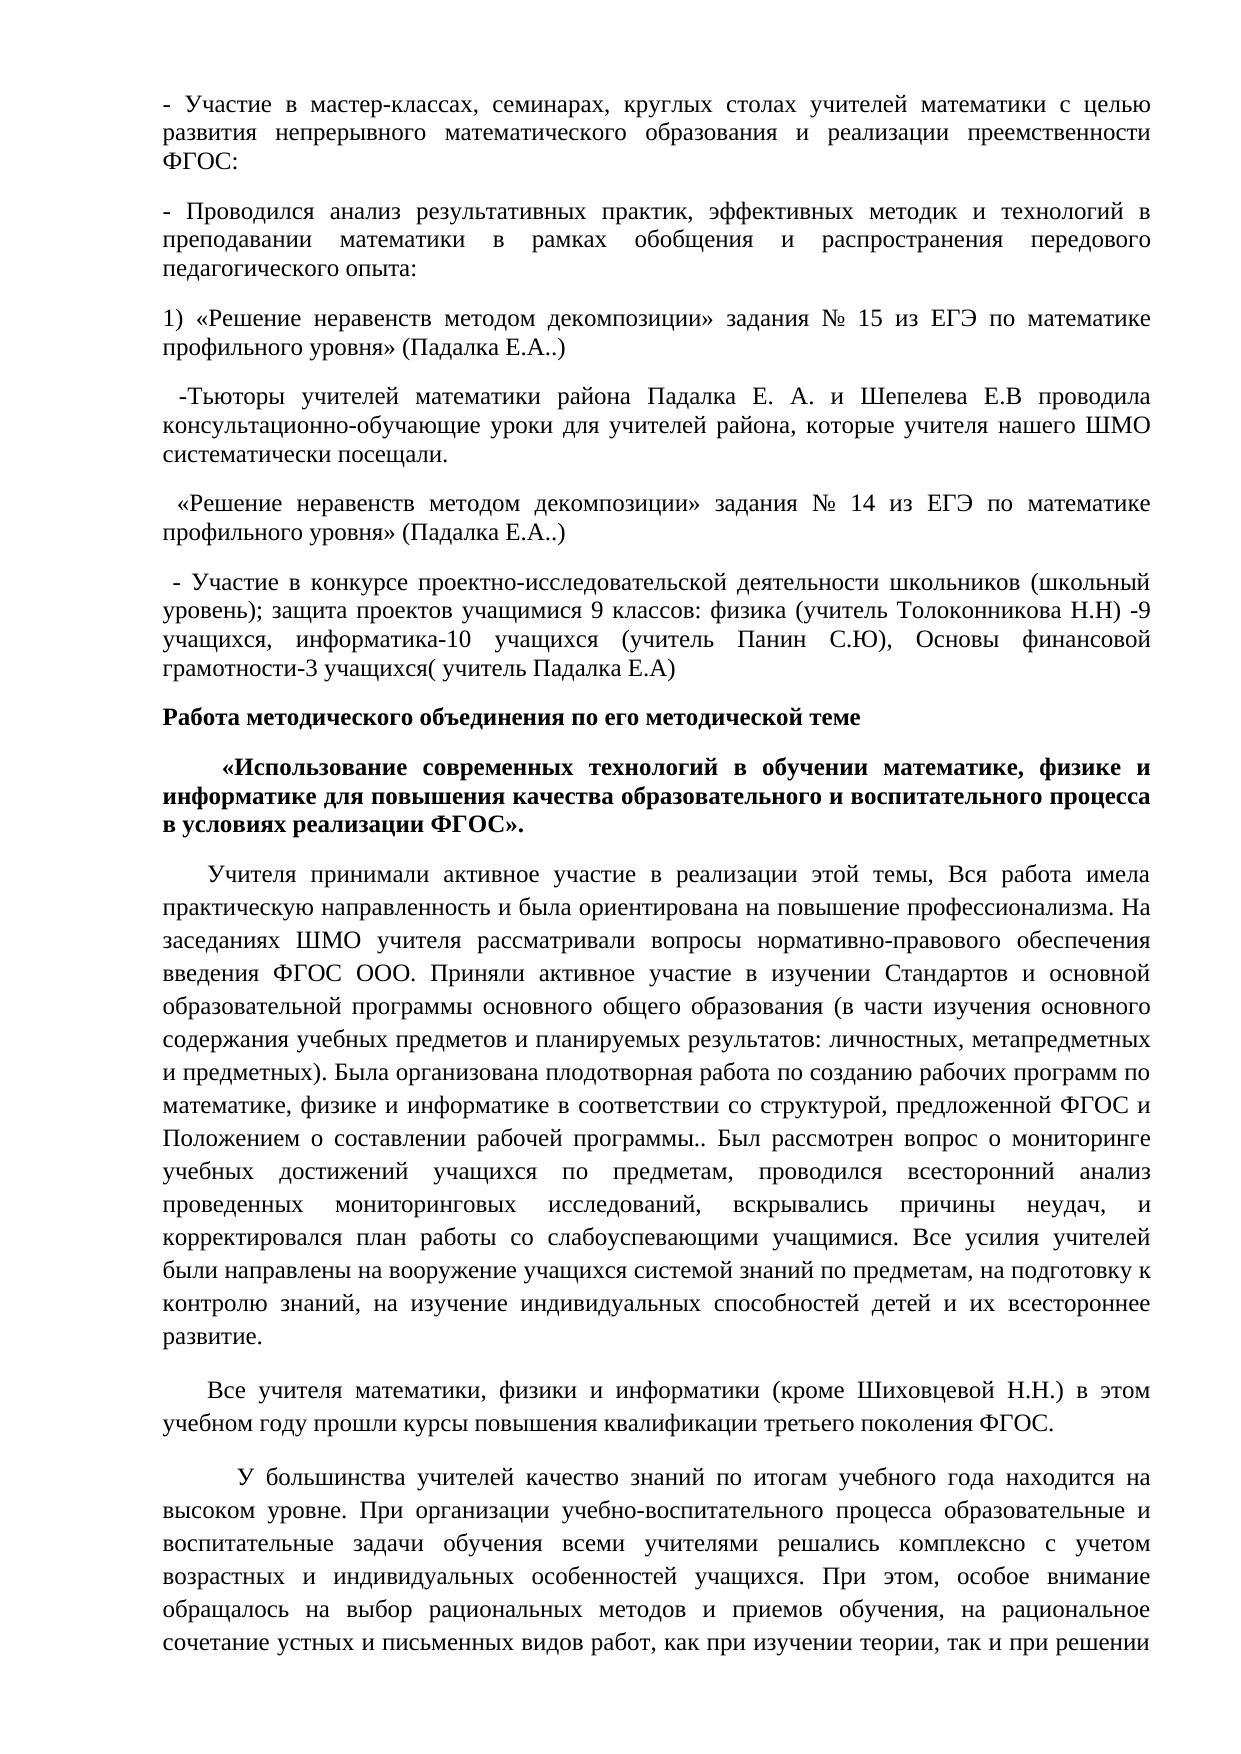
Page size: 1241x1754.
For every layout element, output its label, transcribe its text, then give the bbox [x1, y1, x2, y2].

text Все учителя математики, физики и информатики (кроме Шиховцевой Н.Н.) в этом учебном году прошли курсы повышения квалификации третьего поколения ФГОС. [162, 1375, 1152, 1437]
text - Участие в конкурсе проектно-исследовательской деятельности школьников (школьный уровень); защита проектов учащимися 9 классов: физика (учитель Толоконникова Н.Н) -9 учащихся, информатика-10 учащихся (учитель Панин С.Ю), Основы финансовой грамотности-3 учащихся( учитель Падалка Е.А) [162, 567, 1152, 682]
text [162, 1462, 1152, 1656]
text «Использование современных технологий в обучении математике, физике и информатике для повышения качества образовательного и воспитательного процесса в условиях реализации ФГОС». [162, 752, 1152, 838]
text - Участие в мастер-классах, семинарах, круглых столах учителей математики с целью развития непрерывного математического образования и реализации преемственности ФГОС: [162, 89, 1152, 175]
text - Проводился анализ результативных практик, эффективных методик и технологий в преподавании математики в рамках обобщения и распространения передового педагогического опыта: [162, 196, 1152, 282]
text «Решение неравенств методом декомпозиции» задания № 14 из ЕГЭ по математике профильного уровня» (Падалка Е.А..) [162, 488, 1152, 546]
text Работа методического объединения по его методической теме [162, 702, 1152, 731]
text 1) «Решение неравенств методом декомпозиции» задания № 15 из ЕГЭ по математике профильного уровня» (Падалка Е.А..) [162, 303, 1152, 360]
text Учителя принимали активное участие в реализации этой темы, Вся работа имела практическую направленность и была ориентирована на повышение профессионализма. На заседаниях ШМО учителя рассматривали вопросы нормативно-правового обеспечения введения ФГОС ООО. Приняли активное участие в изучении Стандартов и основной образовательной программы основного общего образования (в части изучения основного содержания учебных предметов и планируемых результатов: личностных, метапредметных и предметных). Была организована плодотворная работа по созданию рабочих программ по математике, физике и информатике в соответствии со структурой, предложенной ФГОС и Положением о составлении рабочей программы.. Был рассмотрен вопрос о мониторинге учебных достижений учащихся по предметам, проводился всесторонний анализ проведенных мониторинговых исследований, вскрывались причины неудач, и корректировался план работы со слабоуспевающими учащимися. Все усилия учителей были направлены на вооружение учащихся системой знаний по предметам, на подготовку к контролю знаний, на изучение индивидуальных способностей детей и их всестороннее развитие. [162, 859, 1152, 1350]
text -Тьюторы учителей математики района Падалка Е. А. и Шепелева Е.В проводила консультационно-обучающие уроки для учителей района, которые учителя нашего ШМО систематически посещали. [162, 381, 1152, 467]
